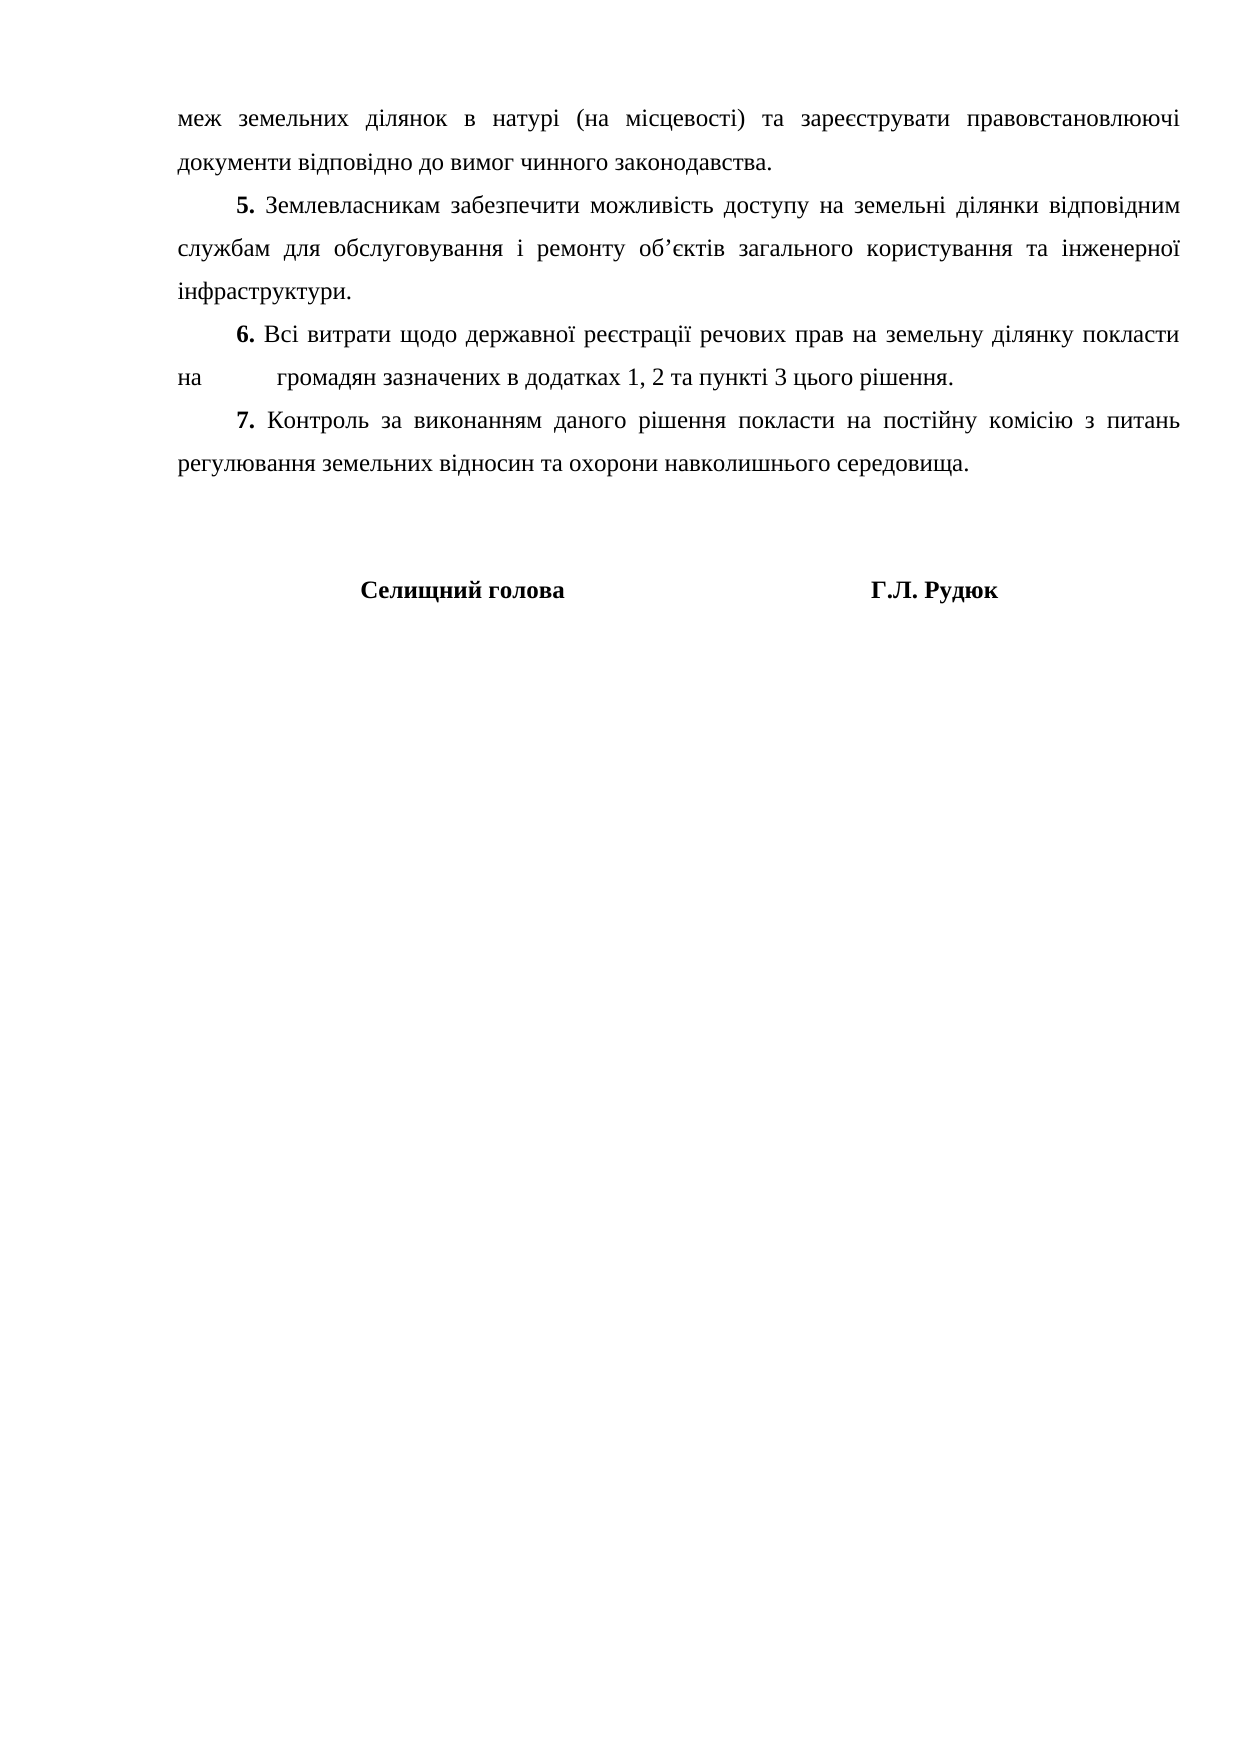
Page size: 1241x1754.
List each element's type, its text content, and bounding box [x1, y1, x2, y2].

text Селищний голова Г.Л. Рудюк [177, 575, 1181, 604]
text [177, 103, 1181, 175]
text 6. Всі витрати щодо державної реєстрації речових прав на земельну ділянку покласти на громадян зазначених в додатках 1, 2 та пункті 3 цього рішення. [177, 319, 1181, 391]
text 5. Землевласникам забезпечити можливість доступу на земельні ділянки відповідним службам для обслуговування і ремонту об’єктів загального користування та інженерної інфраструктури. [177, 190, 1181, 305]
text 7. Контроль за виконанням даного рішення покласти на постійну комісію з питань регулювання земельних відносин та охорони навколишнього середовища. [177, 405, 1181, 477]
